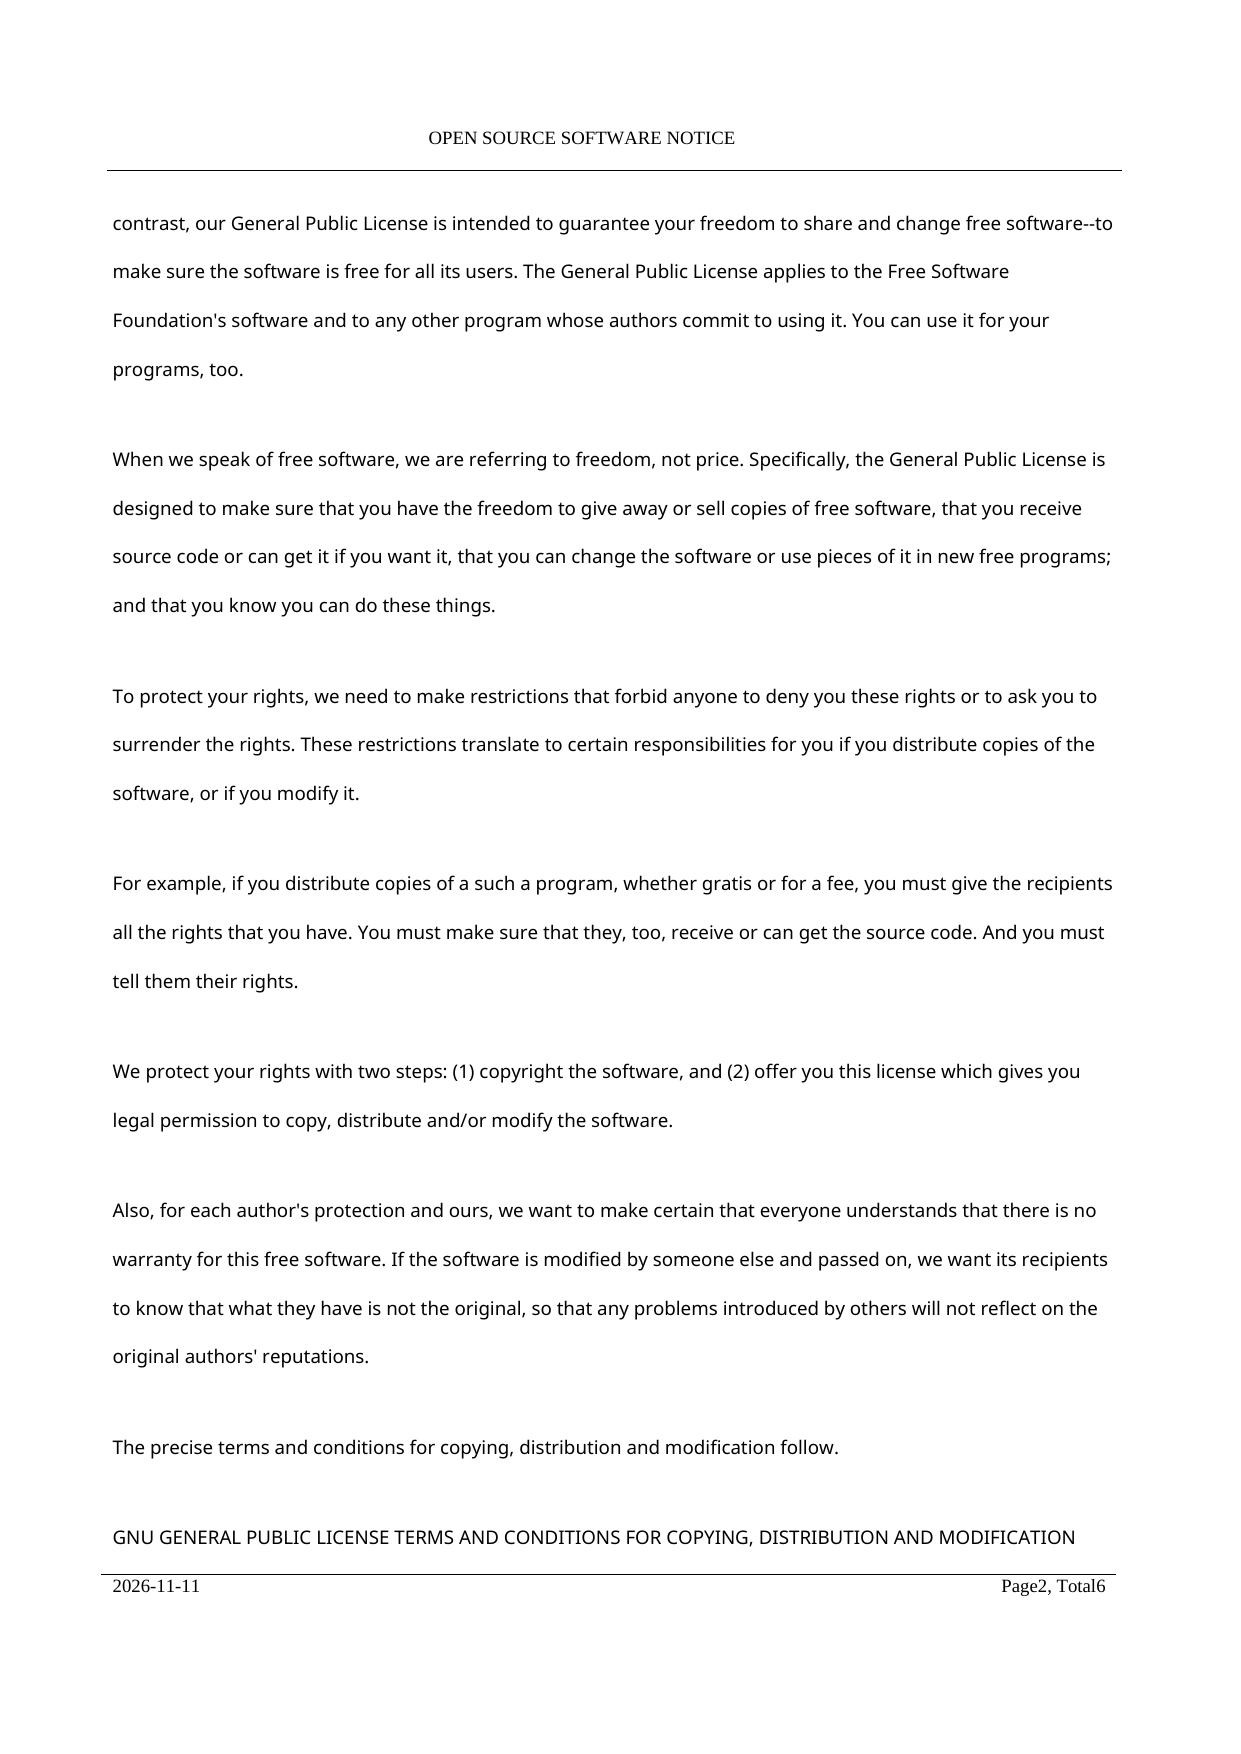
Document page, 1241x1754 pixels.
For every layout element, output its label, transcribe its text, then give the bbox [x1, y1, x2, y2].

text We protect your rights with two steps: (1) copyright the software, and (2) offer you this license which gives you legal permission to copy, distribute and/or modify the software. [112, 1055, 1128, 1136]
text The precise terms and conditions for copying, distribution and modification follow. [112, 1431, 1128, 1463]
text For example, if you distribute copies of a such a program, whether gratis or for a fee, you must give the recipients all the rights that you have. You must make sure that they, too, receive or can get the source code. And you must tell them their rights. [112, 867, 1128, 997]
text When we speak of free software, we are referring to freedom, not price. Specifically, the General Public License is designed to make sure that you have the freedom to give away or sell copies of free software, that you receive source code or can get it if you want it, that you can change the software or use pieces of it in new free programs; and that you know you can do these things. [112, 443, 1128, 622]
text Also, for each author's protection and ours, we want to make certain that everyone understands that there is no warranty for this free software. If the software is modified by someone else and passed on, we want its recipients to know that what they have is not the original, so that any problems introduced by others will not reflect on the original authors' reputations. [112, 1194, 1128, 1373]
text GNU GENERAL PUBLIC LICENSE TERMS AND CONDITIONS FOR COPYING, DISTRIBUTION AND MODIFICATION [112, 1521, 1128, 1553]
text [112, 206, 1128, 385]
text To protect your rights, we need to make restrictions that forbid anyone to deny you these rights or to ask you to surrender the rights. These restrictions translate to certain responsibilities for you if you distribute copies of the software, or if you modify it. [112, 679, 1128, 809]
